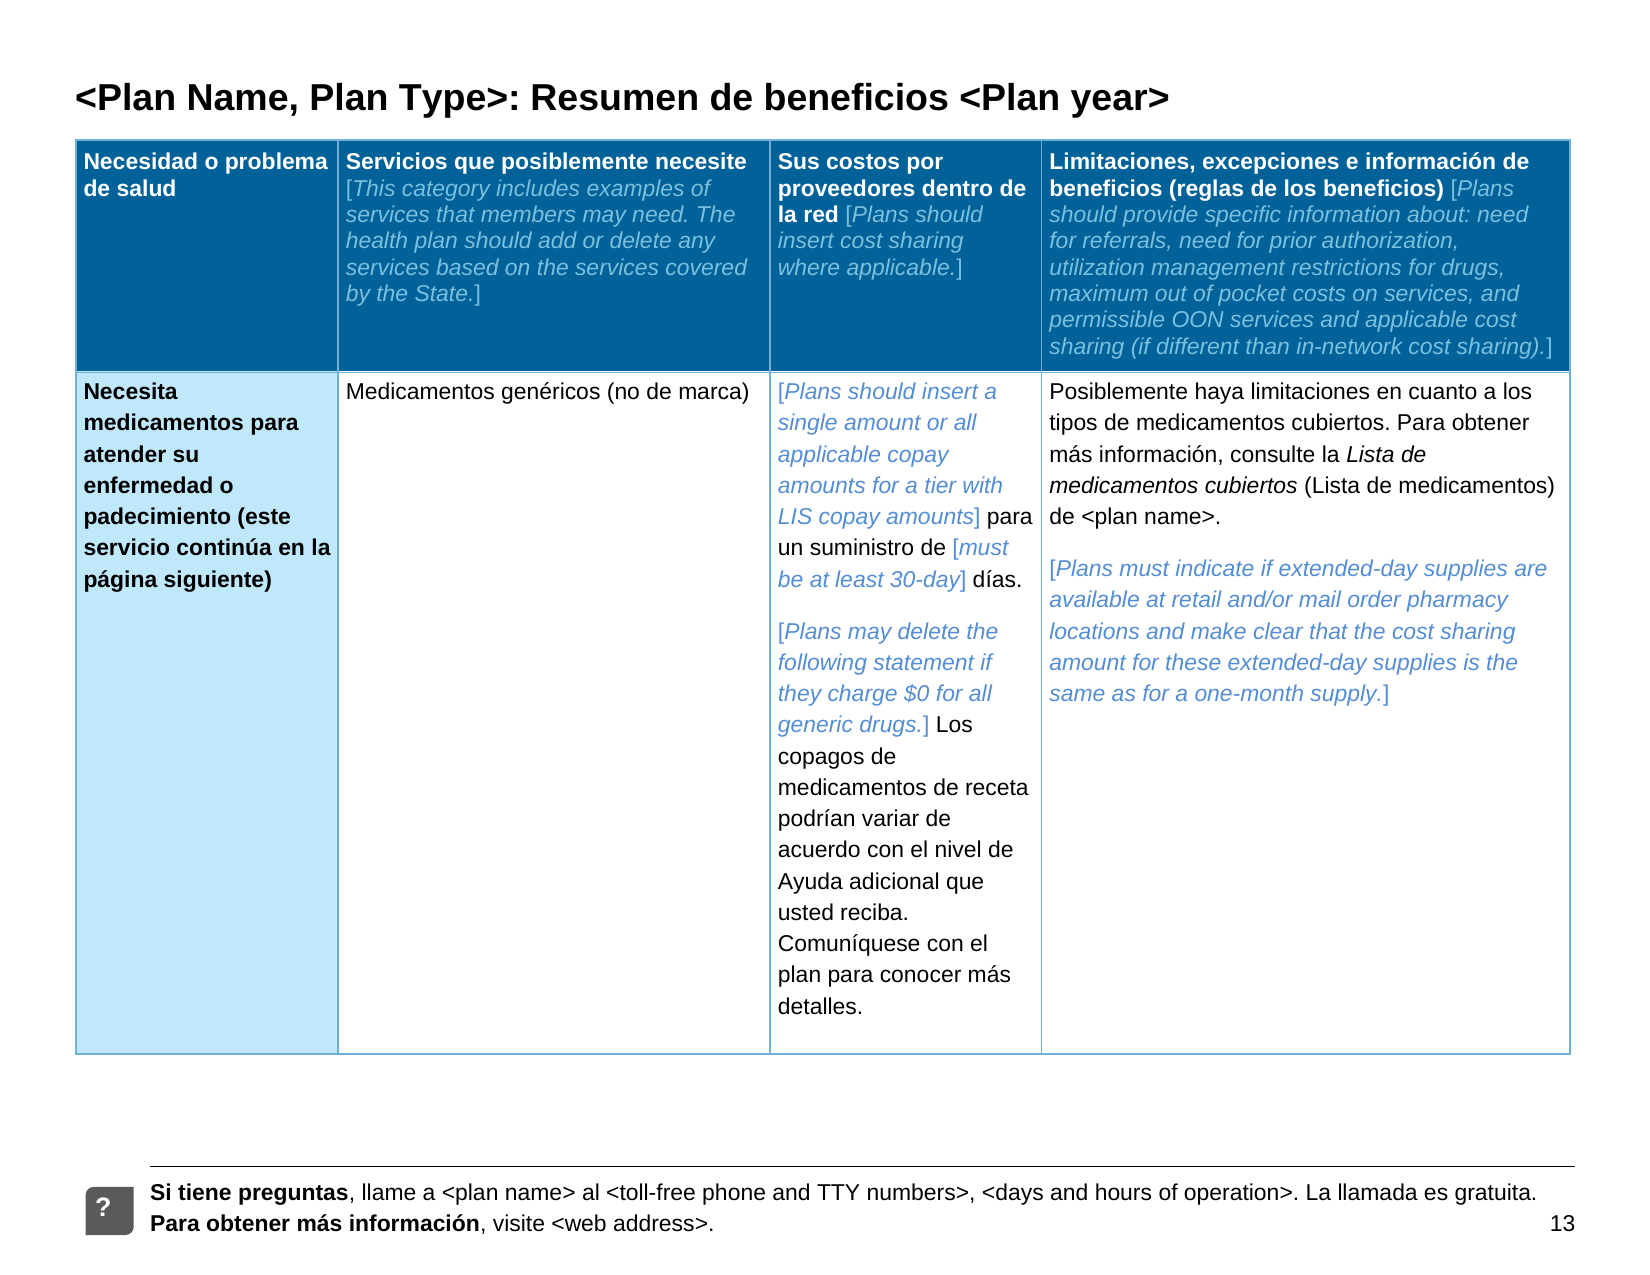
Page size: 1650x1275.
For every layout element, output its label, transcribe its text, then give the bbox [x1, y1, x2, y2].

table_cell Necesita medicamentos para atender su enfermedad o padecimiento (este servicio continúa en la página siguiente) [77, 373, 337, 1053]
table_header Necesidad o problema de salud [77, 141, 337, 371]
table_header Servicios que posiblemente necesite [This category includes examples of services that members may need. The health plan should add or delete any services based on the services covered by the State.] [339, 141, 769, 371]
table_cell Medicamentos genéricos (no de marca) [339, 373, 769, 1053]
table_cell [Plans should insert a single amount or all applicable copay amounts for a tier with LIS copay amounts] para un suministro de [must be at least 30-day] días. [Plans may delete the following statement if they charge $0 for all generic drugs.] Los copagos de medicamentos de receta podrían variar de acuerdo con el nivel de Ayuda adicional que usted reciba. Comuníquese con el plan para conocer más detalles. [771, 373, 1041, 1053]
table_header Sus costos por proveedores dentro de la red [Plans should insert cost sharing where applicable.] [771, 141, 1041, 371]
table_header Limitaciones, excepciones e información de beneficios (reglas de los beneficios) [Plans should provide specific information about: need for referrals, need for prior authorization, utilization management restrictions for drugs, maximum out of pocket costs on services, and permissible OON services and applicable cost sharing (if different than in-network cost sharing).] [1042, 141, 1569, 371]
